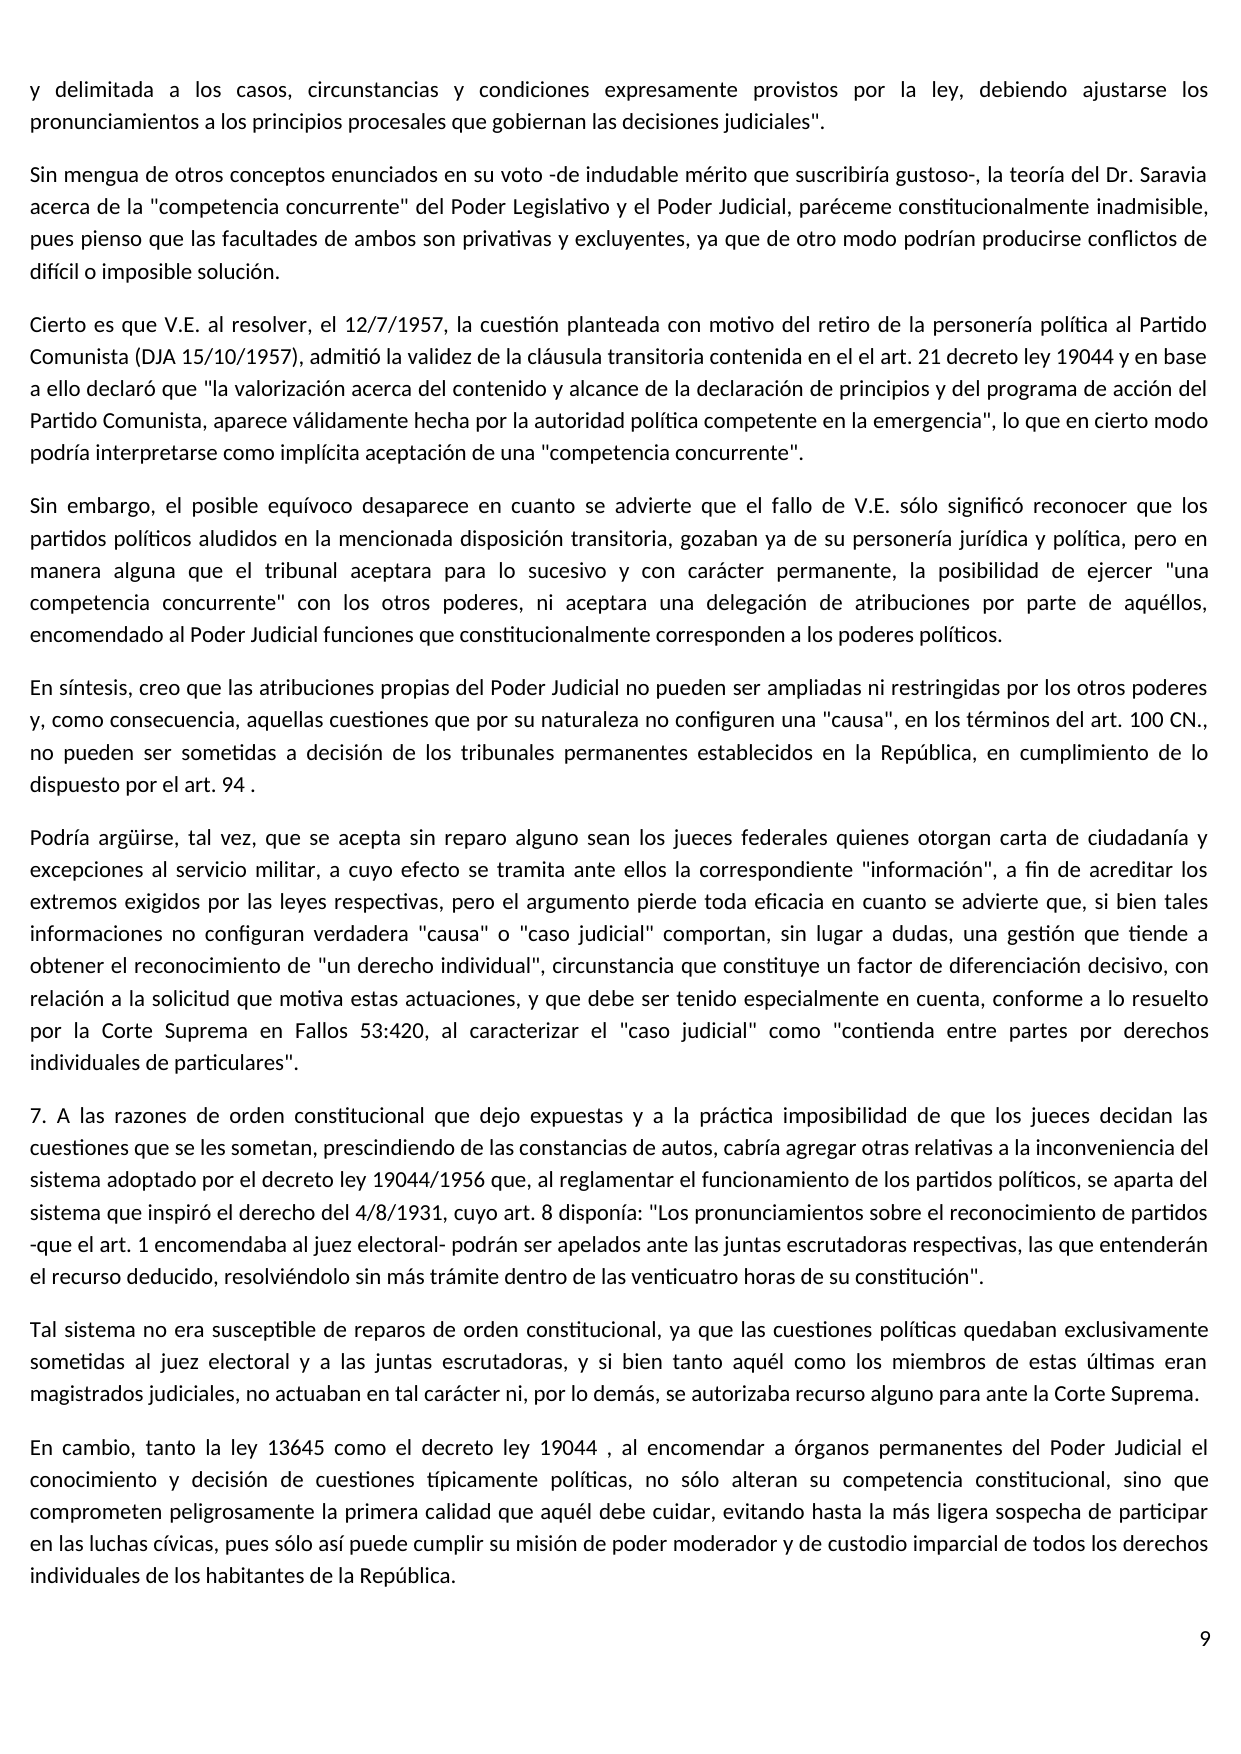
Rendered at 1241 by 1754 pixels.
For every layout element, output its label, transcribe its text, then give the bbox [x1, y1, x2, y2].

text 7. A las razones de orden constitucional que dejo expuestas y a la práctica imposibilidad de que los jueces decidan las cuestiones que se les sometan, prescindiendo de las constancias de autos, cabría agregar otras relativas a la inconveniencia del sistema adoptado por el decreto ley 19044/1956 que, al reglamentar el funcionamiento de los partidos políticos, se aparta del sistema que inspiró el derecho del 4/8/1931, cuyo art. 8 disponía: "Los pronunciamientos sobre el reconocimiento de partidos -que el art. 1 encomendaba al juez electoral- podrán ser apelados ante las juntas escrutadoras respectivas, las que entenderán el recurso deducido, resolviéndolo sin más trámite dentro de las venticuatro horas de su constitución". [29, 1101, 1211, 1290]
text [29, 75, 1211, 135]
text Tal sistema no era susceptible de reparos de orden constitucional, ya que las cuestiones políticas quedaban exclusivamente sometidas al juez electoral y a las juntas escrutadoras, y si bien tanto aquél como los miembros de estas últimas eran magistrados judiciales, no actuaban en tal carácter ni, por lo demás, se autorizaba recurso alguno para ante la Corte Suprema. [29, 1315, 1211, 1408]
text Podría argüirse, tal vez, que se acepta sin reparo alguno sean los jueces federales quienes otorgan carta de ciudadanía y excepciones al servicio militar, a cuyo efecto se tramita ante ellos la correspondiente "información", a fin de acreditar los extremos exigidos por las leyes respectivas, pero el argumento pierde toda eficacia en cuanto se advierte que, si bien tales informaciones no configuran verdadera "causa" o "caso judicial" comportan, sin lugar a dudas, una gestión que tiende a obtener el reconocimiento de "un derecho individual", circunstancia que constituye un factor de diferenciación decisivo, con relación a la solicitud que motiva estas actuaciones, y que debe ser tenido especialmente en cuenta, conforme a lo resuelto por la Corte Suprema en Fallos 53:420, al caracterizar el "caso judicial" como "contienda entre partes por derechos individuales de particulares". [29, 823, 1211, 1076]
text En cambio, tanto la ley 13645 como el decreto ley 19044 , al encomendar a órganos permanentes del Poder Judicial el conocimiento y decisión de cuestiones típicamente políticas, no sólo alteran su competencia constitucional, sino que comprometen peligrosamente la primera calidad que aquél debe cuidar, evitando hasta la más ligera sospecha de participar en las luchas cívicas, pues sólo así puede cumplir su misión de poder moderador y de custodio imparcial de todos los derechos individuales de los habitantes de la República. [29, 1433, 1211, 1589]
text Cierto es que V.E. al resolver, el 12/7/1957, la cuestión planteada con motivo del retiro de la personería política al Partido Comunista (DJA 15/10/1957), admitió la validez de la cláusula transitoria contenida en el el art. 21 decreto ley 19044 y en base a ello declaró que "la valorización acerca del contenido y alcance de la declaración de principios y del programa de acción del Partido Comunista, aparece válidamente hecha por la autoridad política competente en la emergencia", lo que en cierto modo podría interpretarse como implícita aceptación de una "competencia concurrente". [29, 310, 1211, 467]
text Sin mengua de otros conceptos enunciados en su voto -de indudable mérito que suscribiría gustoso-, la teoría del Dr. Saravia acerca de la "competencia concurrente" del Poder Legislativo y el Poder Judicial, paréceme constitucionalmente inadmisible, pues pienso que las facultades de ambos son privativas y excluyentes, ya que de otro modo podrían producirse conflictos de difícil o imposible solución. [29, 160, 1211, 285]
text Sin embargo, el posible equívoco desaparece en cuanto se advierte que el fallo de V.E. sólo significó reconocer que los partidos políticos aludidos en la mencionada disposición transitoria, gozaban ya de su personería jurídica y política, pero en manera alguna que el tribunal aceptara para lo sucesivo y con carácter permanente, la posibilidad de ejercer "una competencia concurrente" con los otros poderes, ni aceptara una delegación de atribuciones por parte de aquéllos, encomendado al Poder Judicial funciones que constitucionalmente corresponden a los poderes políticos. [29, 492, 1211, 648]
text En síntesis, creo que las atribuciones propias del Poder Judicial no pueden ser ampliadas ni restringidas por los otros poderes y, como consecuencia, aquellas cuestiones que por su naturaleza no configuren una "causa", en los términos del art. 100 CN., no pueden ser sometidas a decisión de los tribunales permanentes establecidos en la República, en cumplimiento de lo dispuesto por el art. 94 . [29, 673, 1211, 798]
